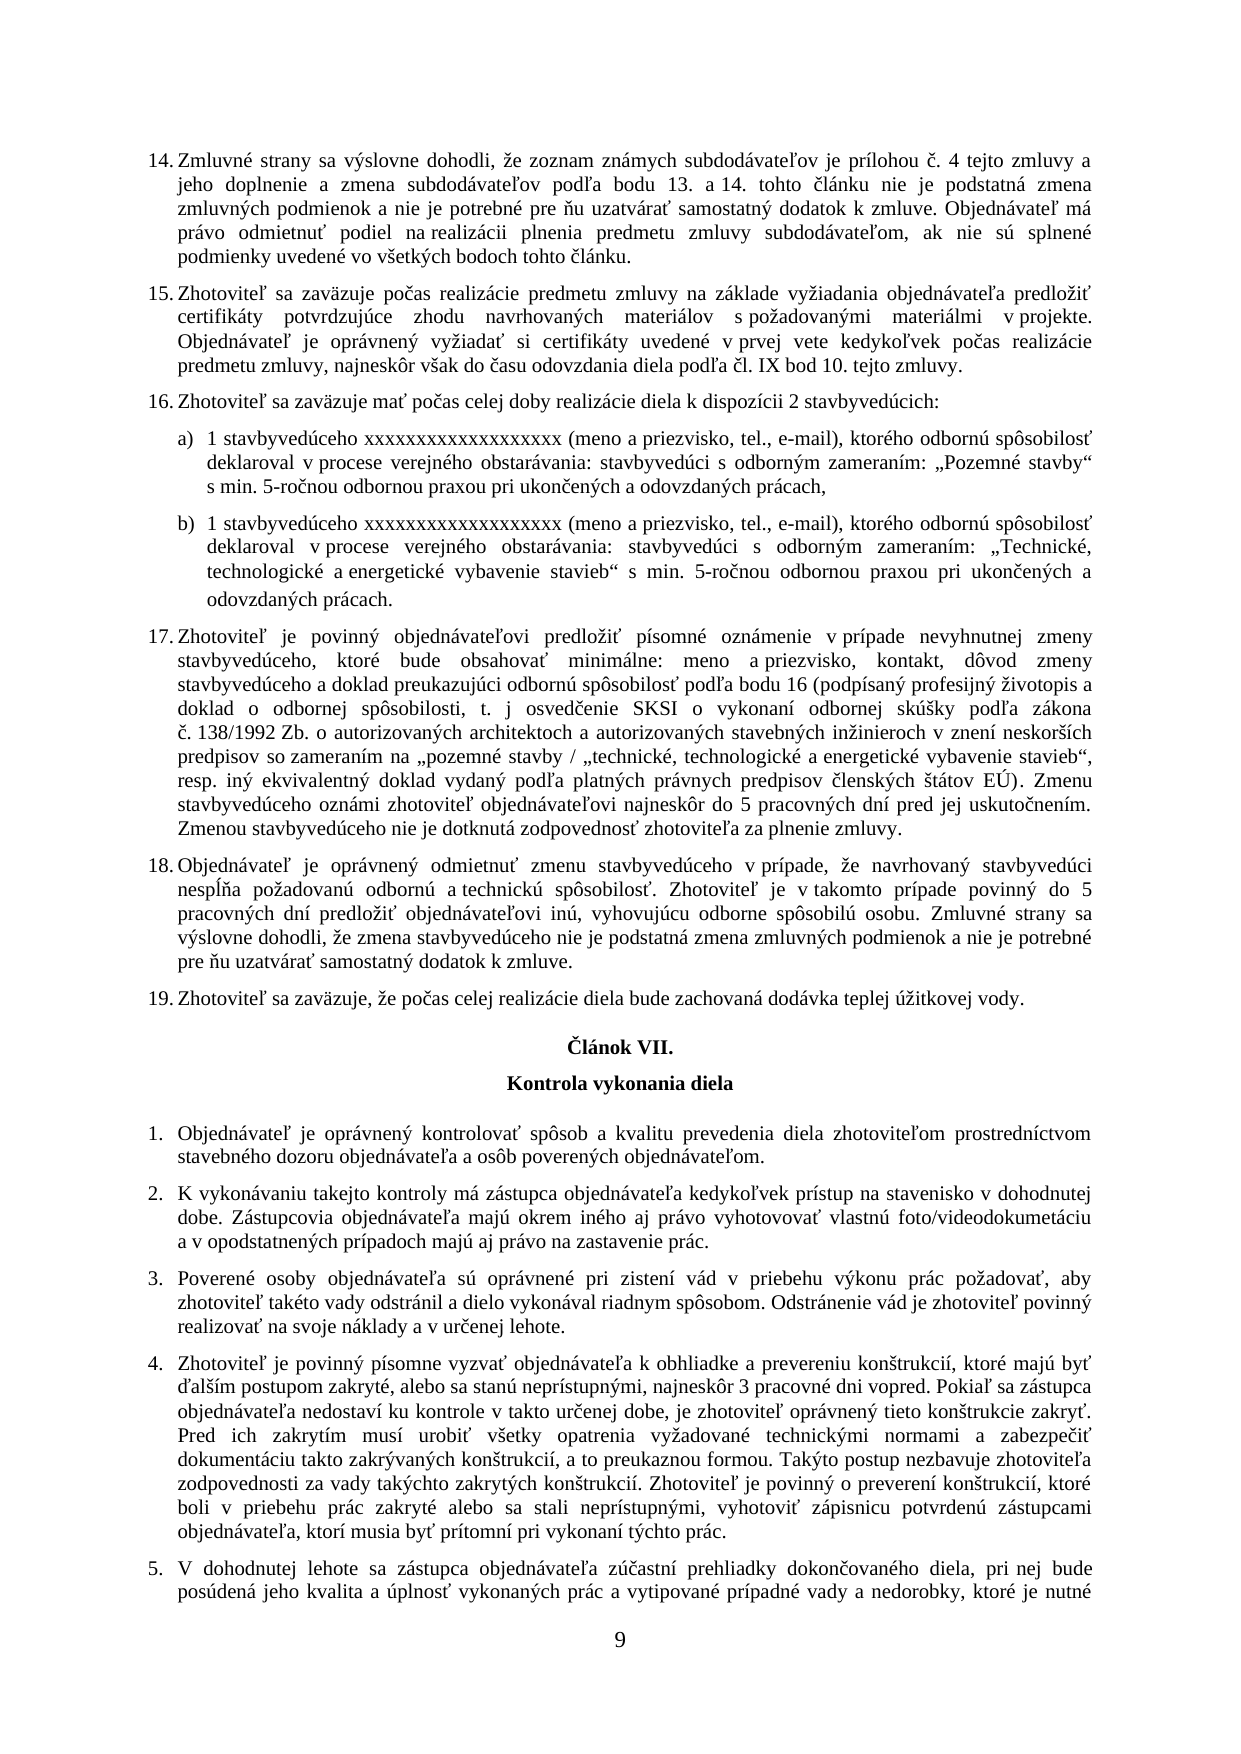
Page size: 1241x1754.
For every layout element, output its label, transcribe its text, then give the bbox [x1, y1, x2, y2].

text Článok VII. [148, 1035, 1093, 1059]
text Kontrola vykonania diela [148, 1071, 1093, 1095]
list Zhotoviteľ sa zaväzuje mať počas celej doby realizácie diela k dispozícii 2 stavbyvedúcich: [148, 389, 1093, 413]
list K vykonávaniu takejto kontroly má zástupca objednávateľa kedykoľvek prístup na stavenisko v dohodnutej dobe. Zástupcovia objednávateľa majú okrem iného aj právo vyhotovovať vlastnú foto/videodokumetáciu a v opodstatnených prípadoch majú aj právo na zastavenie prác. [148, 1181, 1093, 1253]
list Objednávateľ je oprávnený odmietnuť zmenu stavbyvedúceho v prípade, že navrhovaný stavbyvedúci nespĺňa požadovanú odbornú a technickú spôsobilosť. Zhotoviteľ je v takomto prípade povinný do 5 pracovných dní predložiť objednávateľovi inú, vyhovujúcu odborne spôsobilú osobu. Zmluvné strany sa výslovne dohodli, že zmena stavbyvedúceho nie je podstatná zmena zmluvných podmienok a nie je potrebné pre ňu uzatvárať samostatný dodatok k zmluve. [148, 853, 1093, 973]
list Zhotoviteľ je povinný písomne vyzvať objednávateľa k obhliadke a prevereniu konštrukcií, ktoré majú byť ďalším postupom zakryté, alebo sa stanú neprístupnými, najneskôr 3 pracovné dni vopred. Pokiaľ sa zástupca objednávateľa nedostaví ku kontrole v takto určenej dobe, je zhotoviteľ oprávnený tieto konštrukcie zakryť. Pred ich zakrytím musí urobiť všetky opatrenia vyžadované technickými normami a zabezpečiť dokumentáciu takto zakrývaných konštrukcií, a to preukaznou formou. Takýto postup nezbavuje zhotoviteľa zodpovednosti za vady takýchto zakrytých konštrukcií. Zhotoviteľ je povinný o preverení konštrukcií, ktoré boli v priebehu prác zakryté alebo sa stali neprístupnými, vyhotoviť zápisnicu potvrdenú zástupcami objednávateľa, ktorí musia byť prítomní pri vykonaní týchto prác. [148, 1350, 1093, 1543]
list Zhotoviteľ sa zaväzuje počas realizácie predmetu zmluvy na základe vyžiadania objednávateľa predložiť certifikáty potvrdzujúce zhodu navrhovaných materiálov s požadovanými materiálmi v projekte. Objednávateľ je oprávnený vyžiadať si certifikáty uvedené v prvej vete kedykoľvek počas realizácie predmetu zmluvy, najneskôr však do času odovzdania diela podľa čl. IX bod 10. tejto zmluvy. [148, 280, 1093, 377]
list Zhotoviteľ je povinný objednávateľovi predložiť písomné oznámenie v prípade nevyhnutnej zmeny stavbyvedúceho, ktoré bude obsahovať minimálne: meno a priezvisko, kontakt, dôvod zmeny stavbyvedúceho a doklad preukazujúci odbornú spôsobilosť podľa bodu 16 (podpísaný profesijný životopis a doklad o odbornej spôsobilosti, t. j osvedčenie SKSI o vykonaní odbornej skúšky podľa zákona č. 138/1992 Zb. o autorizovaných architektoch a autorizovaných stavebných inžinieroch v znení neskorších predpisov so zameraním na „pozemné stavby / „technické, technologické a energetické vybavenie stavieb“, resp. iný ekvivalentný doklad vydaný podľa platných právnych predpisov členských štátov EÚ). Zmenu stavbyvedúceho oznámi zhotoviteľ objednávateľovi najneskôr do 5 pracovných dní pred jej uskutočnením. Zmenou stavbyvedúceho nie je dotknutá zodpovednosť zhotoviteľa za plnenie zmluvy. [148, 624, 1093, 840]
list 1 stavbyvedúceho xxxxxxxxxxxxxxxxxxx (meno a priezvisko, tel., e-mail), ktorého odbornú spôsobilosť deklaroval v procese verejného obstarávania: stavbyvedúci s odborným zameraním: „Technické, technologické a energetické vybavenie stavieb“ s min. 5-ročnou odbornou praxou pri ukončených a odovzdaných prácach. [177, 510, 1093, 611]
list Zmluvné strany sa výslovne dohodli, že zoznam známych subdodávateľov je prílohou č. 4 tejto zmluvy a jeho doplnenie a zmena subdodávateľov podľa bodu 13. a 14. tohto článku nie je podstatná zmena zmluvných podmienok a nie je potrebné pre ňu uzatvárať samostatný dodatok k zmluve. Objednávateľ má právo odmietnuť podiel na realizácii plnenia predmetu zmluvy subdodávateľom, ak nie sú splnené podmienky uvedené vo všetkých bodoch tohto článku. [148, 148, 1093, 268]
list Objednávateľ je oprávnený kontrolovať spôsob a kvalitu prevedenia diela zhotoviteľom prostredníctvom stavebného dozoru objednávateľa a osôb poverených objednávateľom. [148, 1120, 1093, 1168]
list Poverené osoby objednávateľa sú oprávnené pri zistení vád v priebehu výkonu prác požadovať, aby zhotoviteľ takéto vady odstránil a dielo vykonával riadnym spôsobom. Odstránenie vád je zhotoviteľ povinný realizovať na svoje náklady a v určenej lehote. [148, 1266, 1093, 1338]
list Zhotoviteľ sa zaväzuje, že počas celej realizácie diela bude zachovaná dodávka teplej úžitkovej vody. [148, 986, 1093, 1010]
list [148, 1555, 1093, 1603]
list 1 stavbyvedúceho xxxxxxxxxxxxxxxxxxx (meno a priezvisko, tel., e-mail), ktorého odbornú spôsobilosť deklaroval v procese verejného obstarávania: stavbyvedúci s odborným zameraním: „Pozemné stavby“ s min. 5-ročnou odbornou praxou pri ukončených a odovzdaných prácach, [177, 426, 1093, 498]
